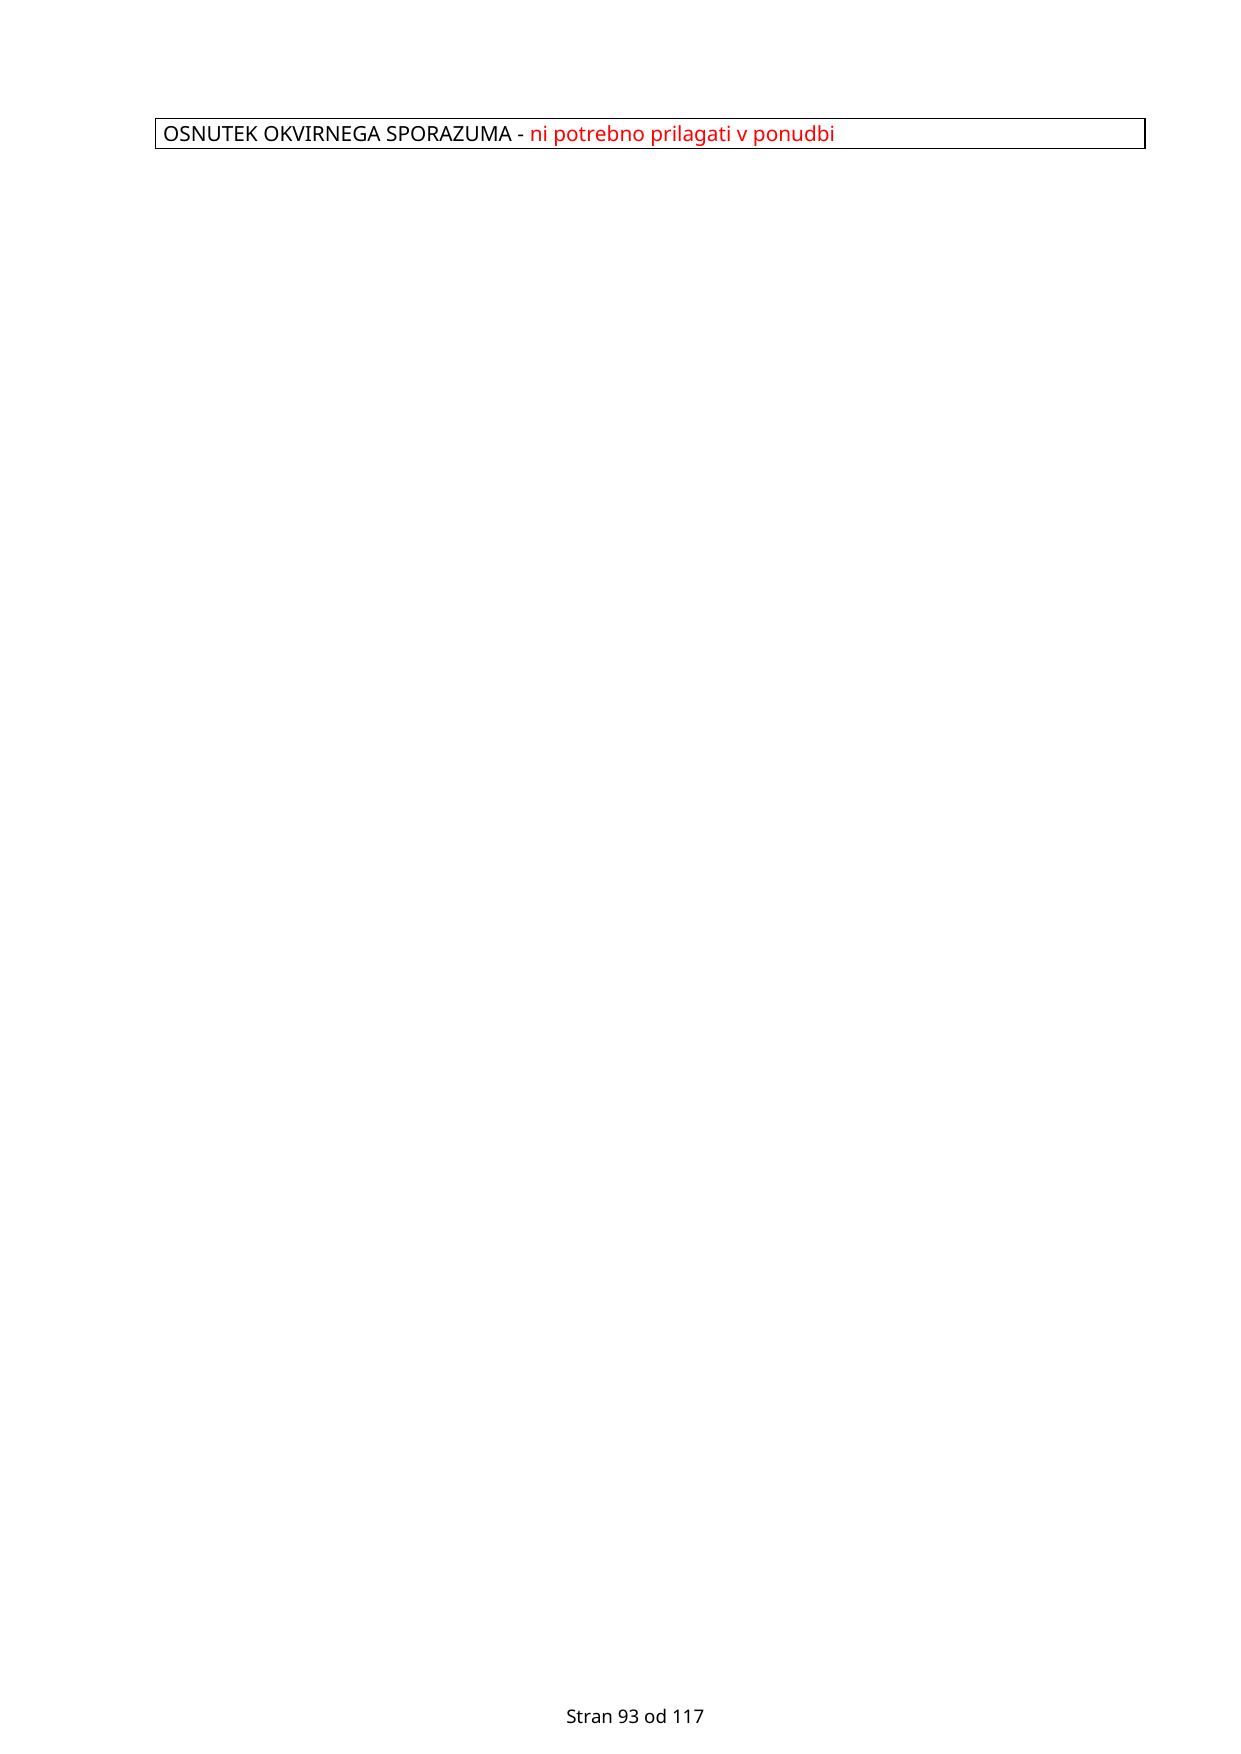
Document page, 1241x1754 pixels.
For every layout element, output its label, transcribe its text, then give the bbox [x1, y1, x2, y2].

table_header OSNUTEK OKVIRNEGA SPORAZUMA - ni potrebno prilagati v ponudbi [156, 119, 1144, 148]
